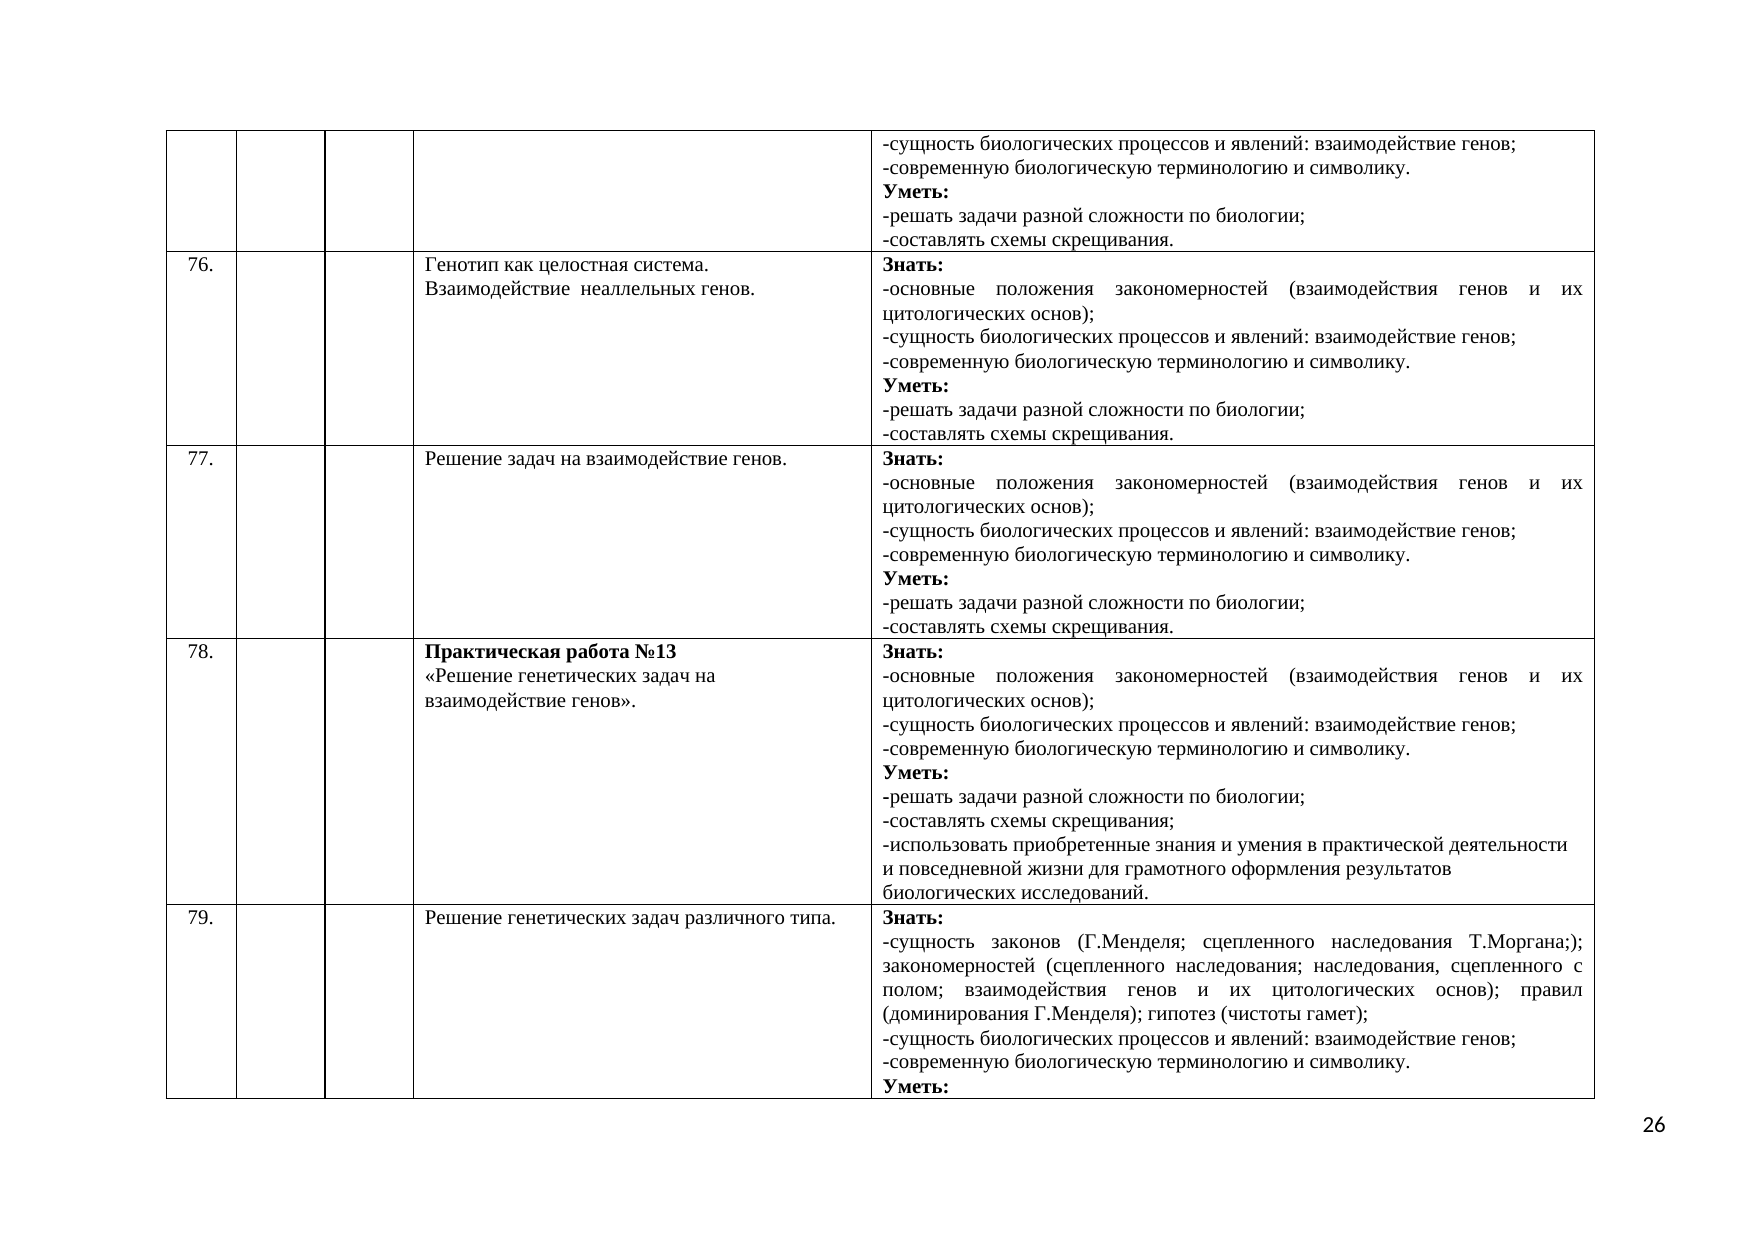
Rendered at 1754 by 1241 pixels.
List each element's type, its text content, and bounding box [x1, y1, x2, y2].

table_cell [167, 131, 236, 251]
table_cell Генотип как целостная система. Взаимодействие неаллельных генов. [414, 252, 871, 445]
table_cell [237, 446, 324, 638]
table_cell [872, 131, 1594, 251]
table_cell [167, 639, 236, 904]
table_cell [326, 639, 413, 904]
table_cell [326, 252, 413, 445]
table_cell [326, 446, 413, 638]
table_cell [167, 252, 236, 445]
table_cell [414, 131, 871, 251]
table_cell Решение задач на взаимодействие генов. [414, 446, 871, 638]
table_cell [237, 131, 324, 251]
table_cell [167, 446, 236, 638]
table_cell Практическая работа №13 «Решение генетических задач на взаимодействие генов». [414, 639, 871, 904]
table_cell [326, 905, 413, 1098]
table_cell [237, 252, 324, 445]
table_cell [237, 639, 324, 904]
table_cell [326, 131, 413, 251]
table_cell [414, 905, 871, 1098]
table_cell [872, 905, 1594, 1098]
table_cell [167, 905, 236, 1098]
table_cell [237, 905, 324, 1098]
table_cell Знать: -основные положения закономерностей (взаимодействия генов и их цитологических основ); -сущность биологических процессов и явлений: взаимодействие генов; -современную биологическую терминологию и символику. Уметь: -решать задачи разной сложности по биологии; -составлять схемы скрещивания; -использовать приобретенные знания и умения в практической деятельности и повседневной жизни для грамотного оформления результатов биологических исследований. [872, 639, 1594, 904]
